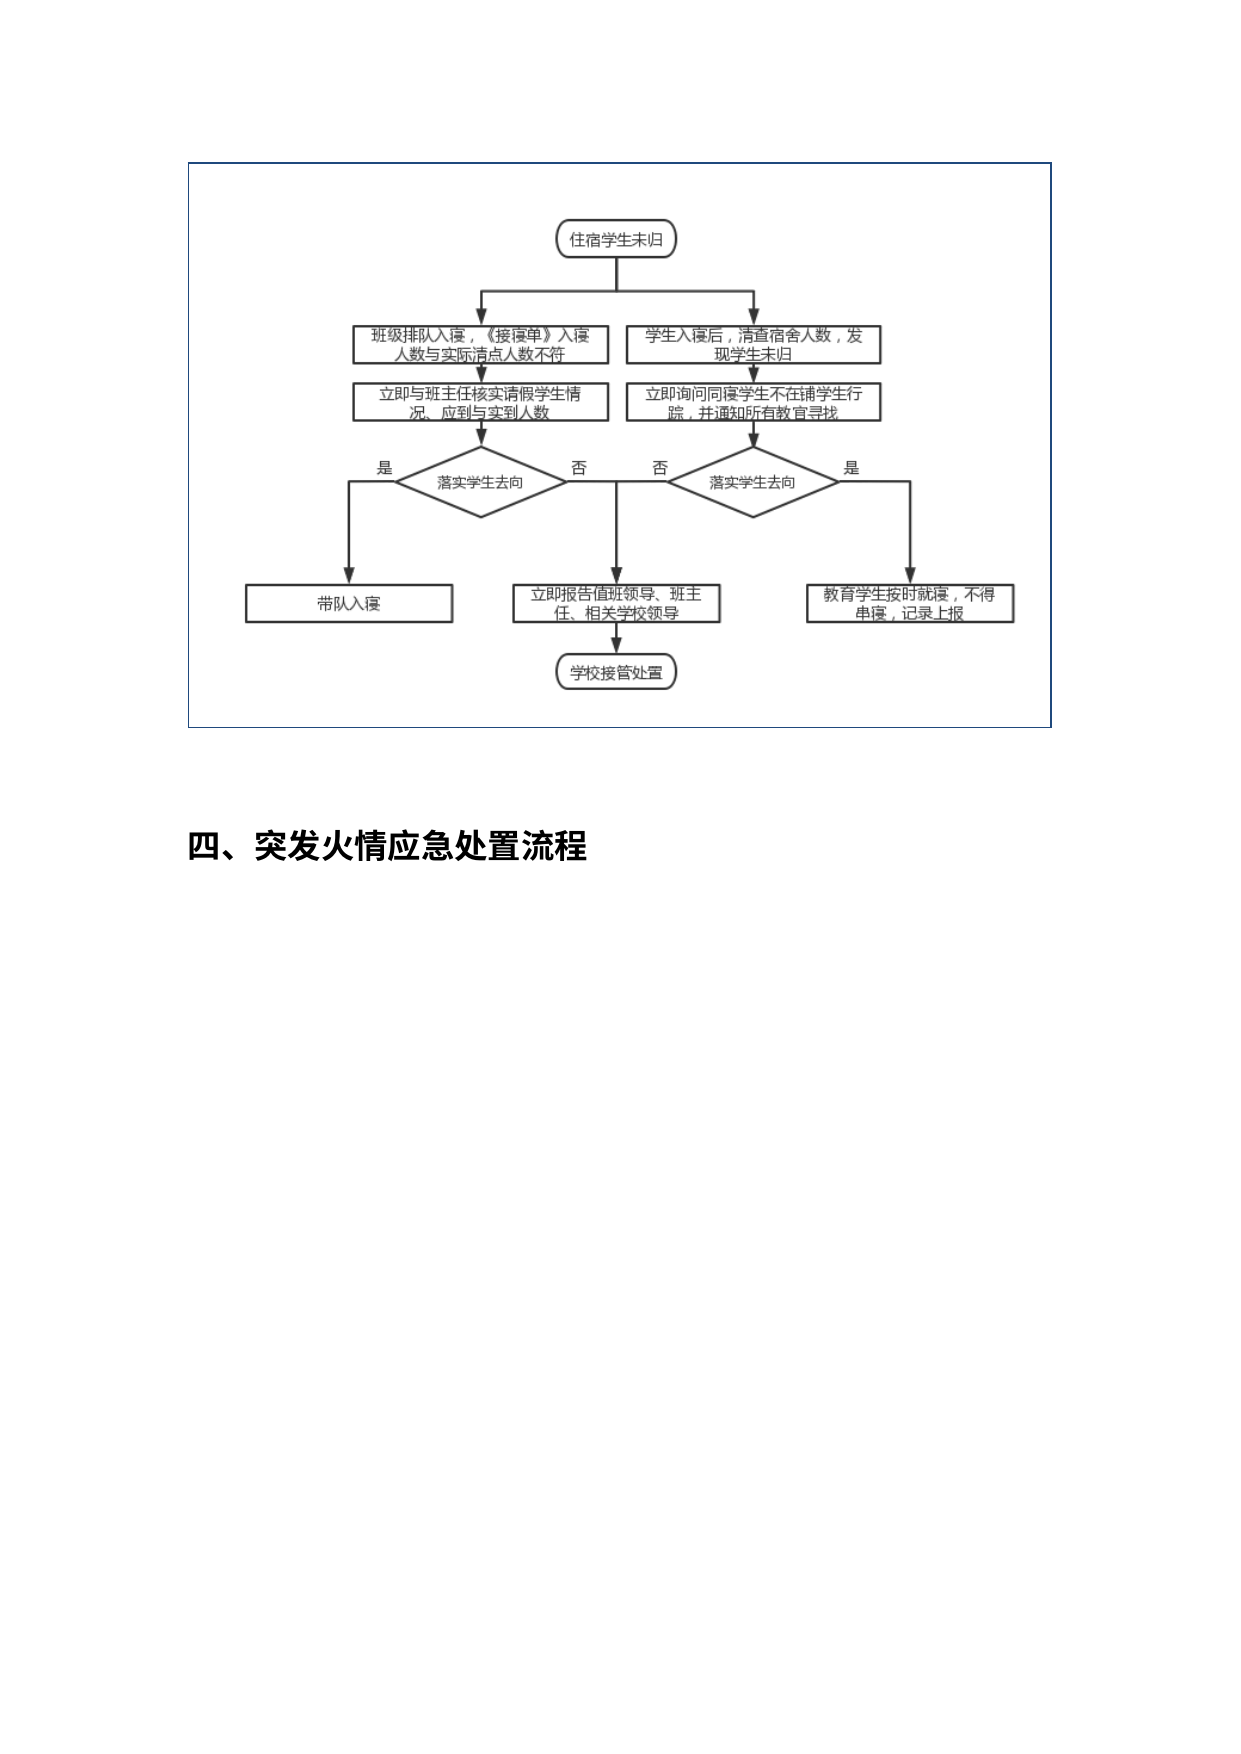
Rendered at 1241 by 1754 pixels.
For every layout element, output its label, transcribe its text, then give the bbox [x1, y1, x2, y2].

picture [189, 164, 1050, 727]
list 突发火情应急处置流程 [187, 812, 1053, 877]
